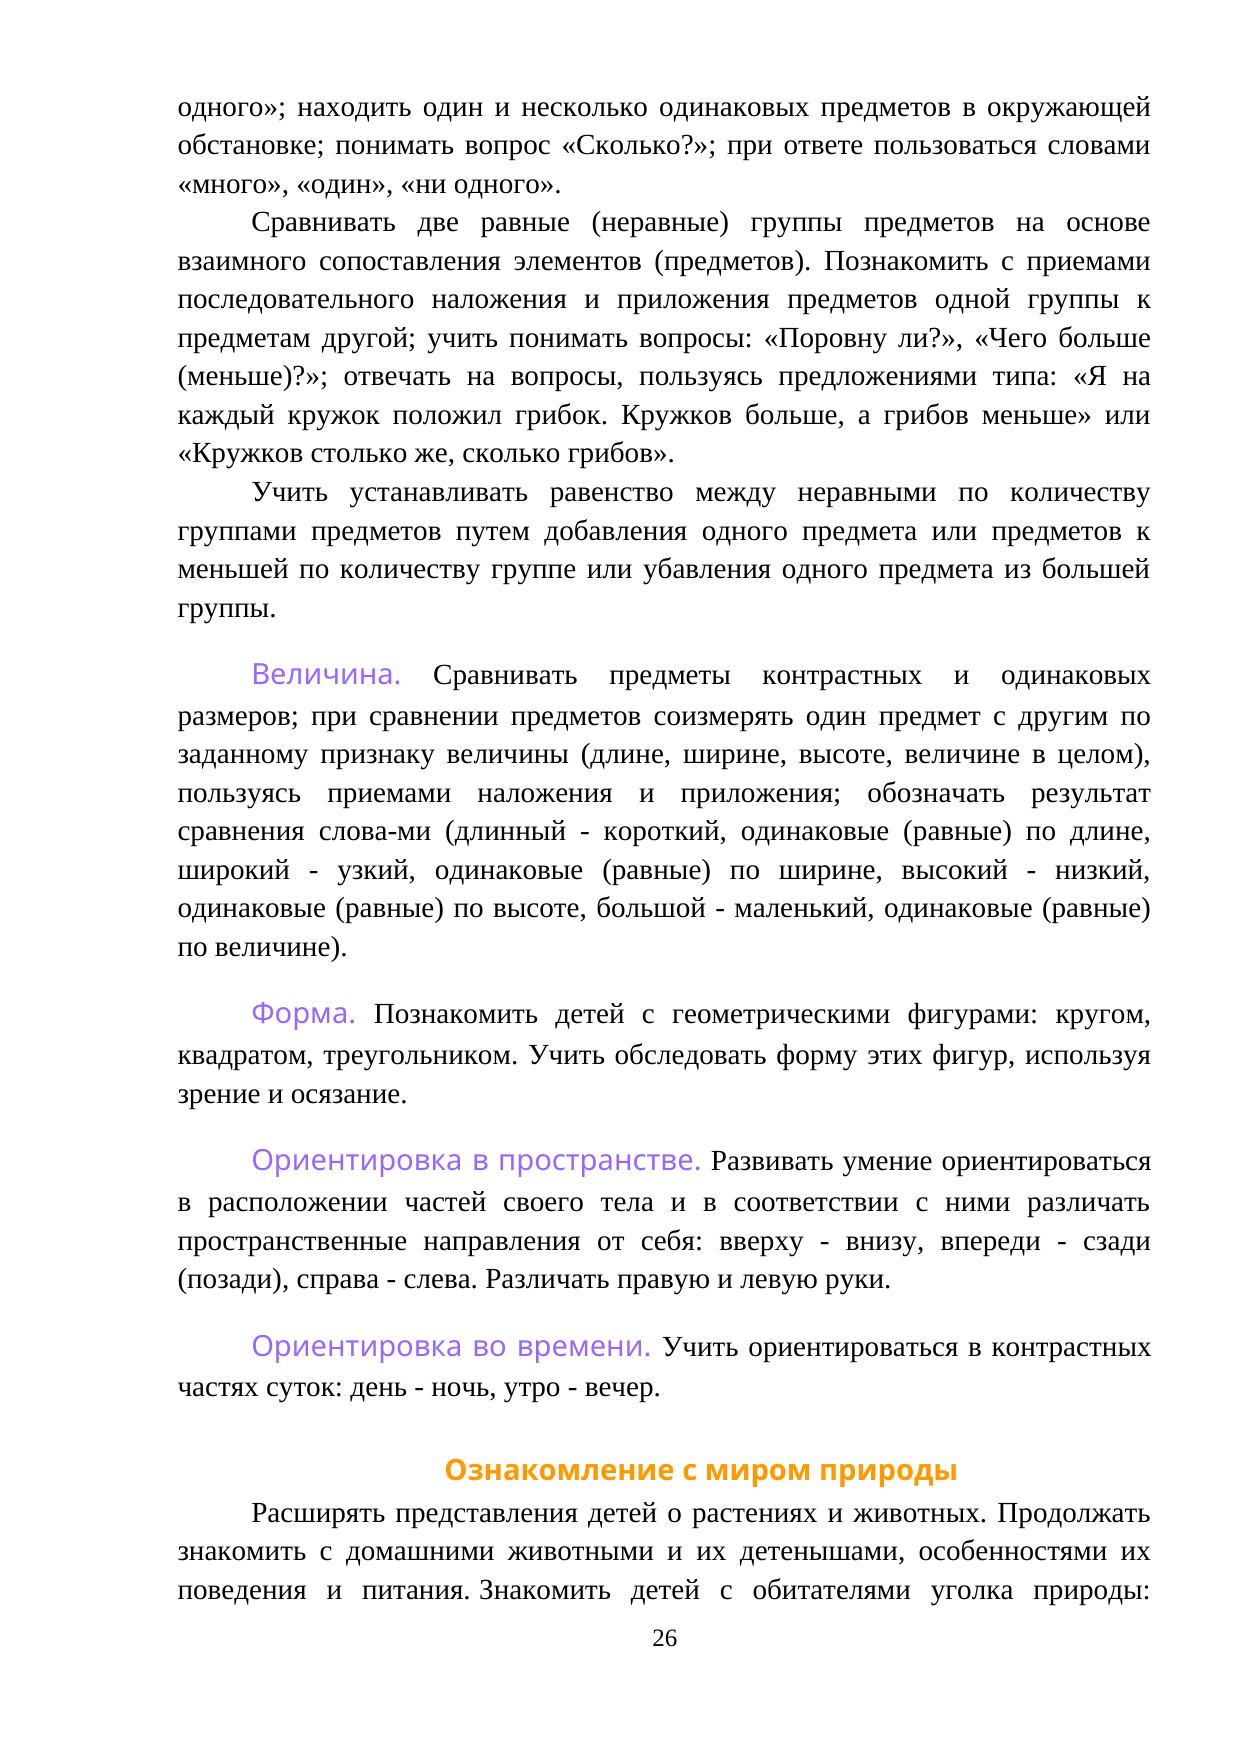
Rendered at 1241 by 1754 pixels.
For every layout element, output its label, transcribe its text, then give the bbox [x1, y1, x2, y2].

text Ориентировка в пространстве. Развивать умение ориентироваться в расположении частей своего тела и в соответствии с ними различать пространственные направления от себя: вверху - внизу, впереди - сзади (позади), справа - слева. Различать правую и левую руки. [177, 1139, 1152, 1295]
text Учить устанавливать равенство между неравными по количеству группами предметов путем добавления одного предмета или предметов к меньшей по количеству группе или убавления одного предмета из большей группы. [177, 474, 1152, 623]
text Сравнивать две равные (неравные) группы предметов на основе взаимного сопоставления элементов (предметов). Познакомить с приемами последовательного наложения и приложения предметов одной группы к предметам другой; учить понимать вопросы: «Поровну ли?», «Чего больше (меньше)?»; отвечать на вопросы, пользуясь предложениями типа: «Я на каждый кружок положил грибок. Кружков больше, а грибов меньше» или «Кружков столько же, сколько грибов». [177, 204, 1152, 469]
text Форма. Познакомить детей с геометрическими фигурами: кругом, квадратом, треугольником. Учить обследовать форму этих фигур, используя зрение и осязание. [177, 993, 1152, 1109]
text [177, 89, 1152, 199]
text Величина. Сравнивать предметы контрастных и одинаковых размеров; при сравнении предметов соизмерять один предмет с другим по заданному признаку величины (длине, ширине, высоте, величине в целом), пользуясь приемами наложения и приложения; обозначать результат сравнения слова-ми (длинный - короткий, одинаковые (равные) по длине, широкий - узкий, одинаковые (равные) по ширине, высокий - низкий, одинаковые (равные) по высоте, большой - маленький, одинаковые (равные) по величине). [177, 653, 1152, 963]
text Ознакомление с миром природы [177, 1449, 1152, 1489]
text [177, 1495, 1152, 1605]
text Ориентировка во времени. Учить ориентироваться в контрастных частях суток: день - ночь, утро - вечер. [177, 1325, 1152, 1403]
